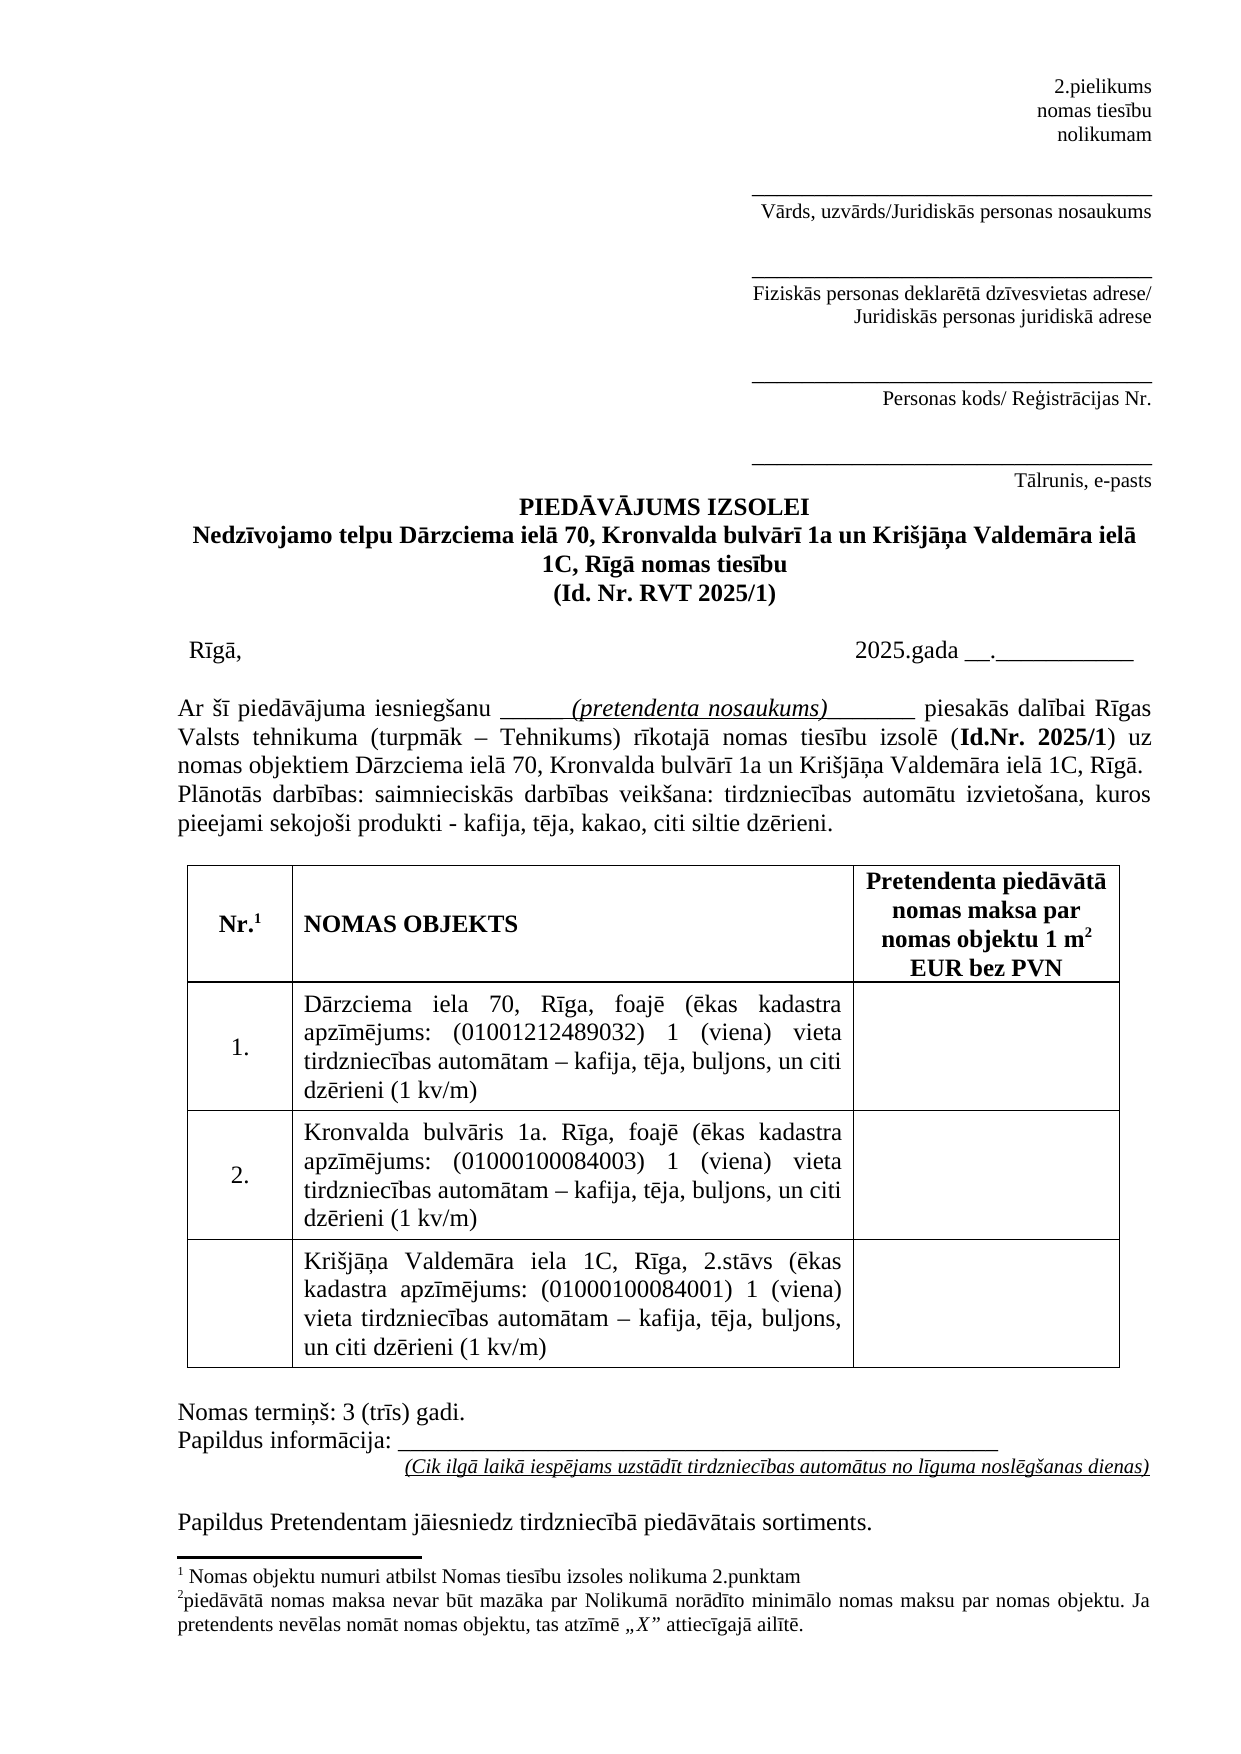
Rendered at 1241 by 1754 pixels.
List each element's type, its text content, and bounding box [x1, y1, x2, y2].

table_cell [854, 1111, 1119, 1238]
text PIEDĀVĀJUMS IZSOLEI [177, 492, 1152, 520]
text Juridiskās personas juridiskā adrese [177, 304, 1152, 328]
table_cell 1. [188, 983, 292, 1110]
text ________________________________ [177, 357, 1152, 386]
table_cell [854, 983, 1119, 1110]
table_header Pretendenta piedāvātā nomas maksa par nomas objektu 1 m EUR bez PVN [854, 866, 1119, 981]
table_cell Kronvalda bulvāris 1a. Rīga, foajē (ēkas kadastra apzīmējums: (01000100084003) 1 (viena) vieta tirdzniecības automātam – kafija, tēja, buljons, un citi dzērieni (1 kv/m) [293, 1111, 853, 1238]
text Papildus informācija: ________________________________________________ [177, 1426, 1152, 1454]
table_cell 2. [188, 1111, 292, 1238]
text (Id. Nr. RVT 2025/1) [177, 578, 1152, 607]
text Tālrunis, e-pasts [177, 468, 1152, 492]
text ________________________________ [177, 252, 1152, 280]
table_header Nr. [188, 866, 292, 981]
table_header NOMAS OBJEKTS [293, 866, 853, 981]
table_cell [854, 1240, 1119, 1367]
text Ar šī piedāvājuma iesniegšanu _____ (pretendenta nosaukums)_______ piesakās dalībai Rīgas Valsts tehnikuma (turpmāk – Tehnikums) rīkotajā nomas tiesību izsolē (Id.Nr. 2025/1) uz nomas objektiem Dārzciema ielā 70, Kronvalda bulvārī 1a un Krišjāņa Valdemāra ielā 1C, Rīgā. [177, 693, 1152, 779]
text Personas kods/ Reģistrācijas Nr. [177, 386, 1152, 410]
text ________________________________ [177, 439, 1152, 468]
text Fiziskās personas deklarētā dzīvesvietas adrese/ [177, 280, 1152, 304]
text Vārds, uzvārds/Juridiskās personas nosaukums [177, 199, 1152, 223]
list Plānotās darbības: saimnieciskās darbības veikšana: tirdzniecības automātu izvietošana, kuros pieejami sekojoši produkti - kafija, tēja, kakao, citi siltie dzērieni. [177, 779, 1152, 837]
text 2.pielikums [177, 74, 1152, 98]
text nolikumam [177, 122, 1152, 146]
table_cell Dārzciema iela 70, Rīga, foajē (ēkas kadastra apzīmējums: (01001212489032) 1 (viena) vieta tirdzniecības automātam – kafija, tēja, buljons, un citi dzērieni (1 kv/m) [293, 983, 853, 1110]
table_header 2025.gada __.___________ [661, 635, 1144, 664]
text nomas tiesību [177, 98, 1152, 122]
text (Cik ilgā laikā iespējams uzstādīt tirdzniecības automātus no līguma noslēgšanas dienas) [177, 1454, 1152, 1478]
text Nedzīvojamo telpu Dārzciema ielā 70, Kronvalda bulvārī 1a un Krišjāņa Valdemāra ielā 1C, Rīgā nomas tiesību [177, 520, 1152, 578]
text Nomas termiņš: 3 (trīs) gadi. [177, 1397, 1152, 1426]
text ________________________________ [177, 170, 1152, 199]
text Papildus Pretendentam jāiesniedz tirdzniecībā piedāvātais sortiments. [177, 1507, 1152, 1536]
table_cell [188, 1240, 292, 1367]
table_cell Krišjāņa Valdemāra iela 1C, Rīga, 2.stāvs (ēkas kadastra apzīmējums: (01000100084001) 1 (viena) vieta tirdzniecības automātam – kafija, tēja, buljons, un citi dzērieni (1 kv/m) [293, 1240, 853, 1367]
table_header Rīgā, [177, 635, 661, 664]
